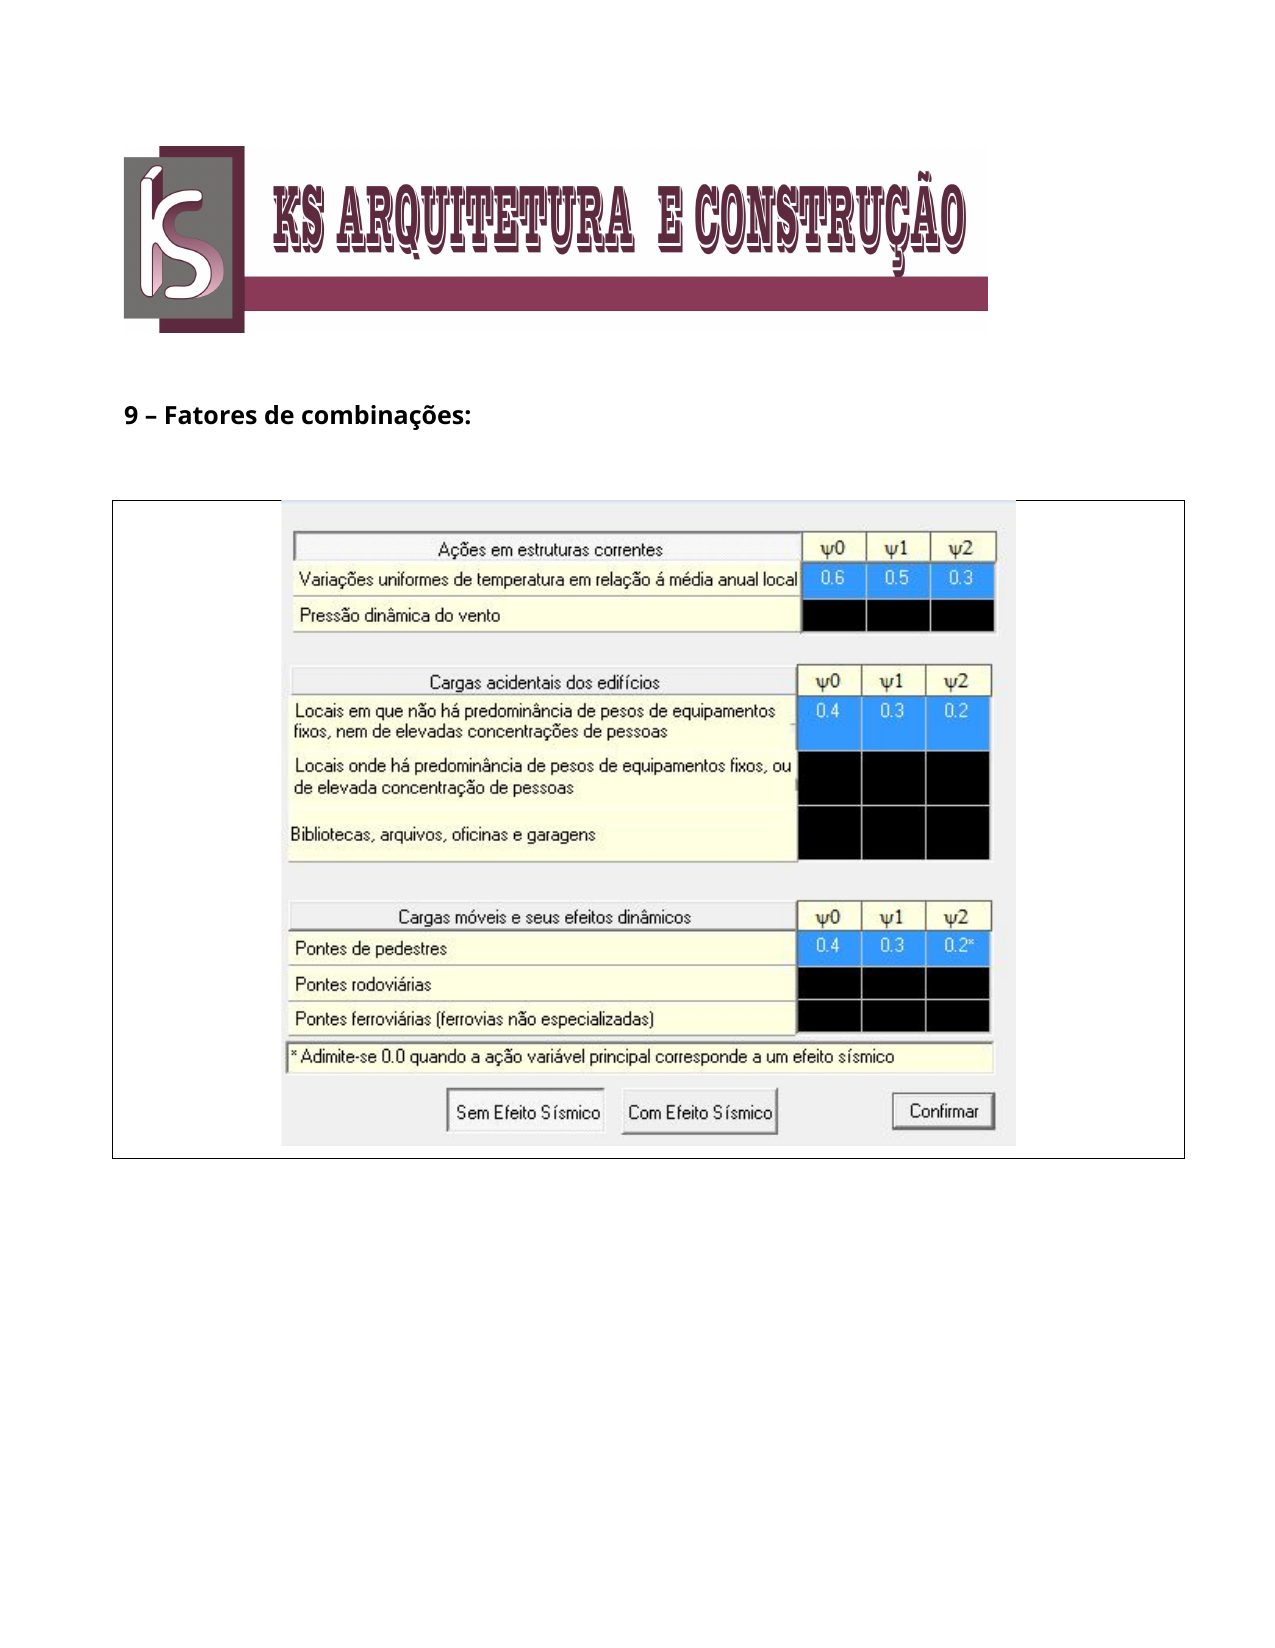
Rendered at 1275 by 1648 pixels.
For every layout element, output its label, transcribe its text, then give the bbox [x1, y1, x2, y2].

table_header [113, 501, 1184, 1158]
picture [123, 146, 988, 333]
text 9 – Fatores de combinações: [124, 398, 1181, 432]
picture [281, 500, 1016, 1146]
